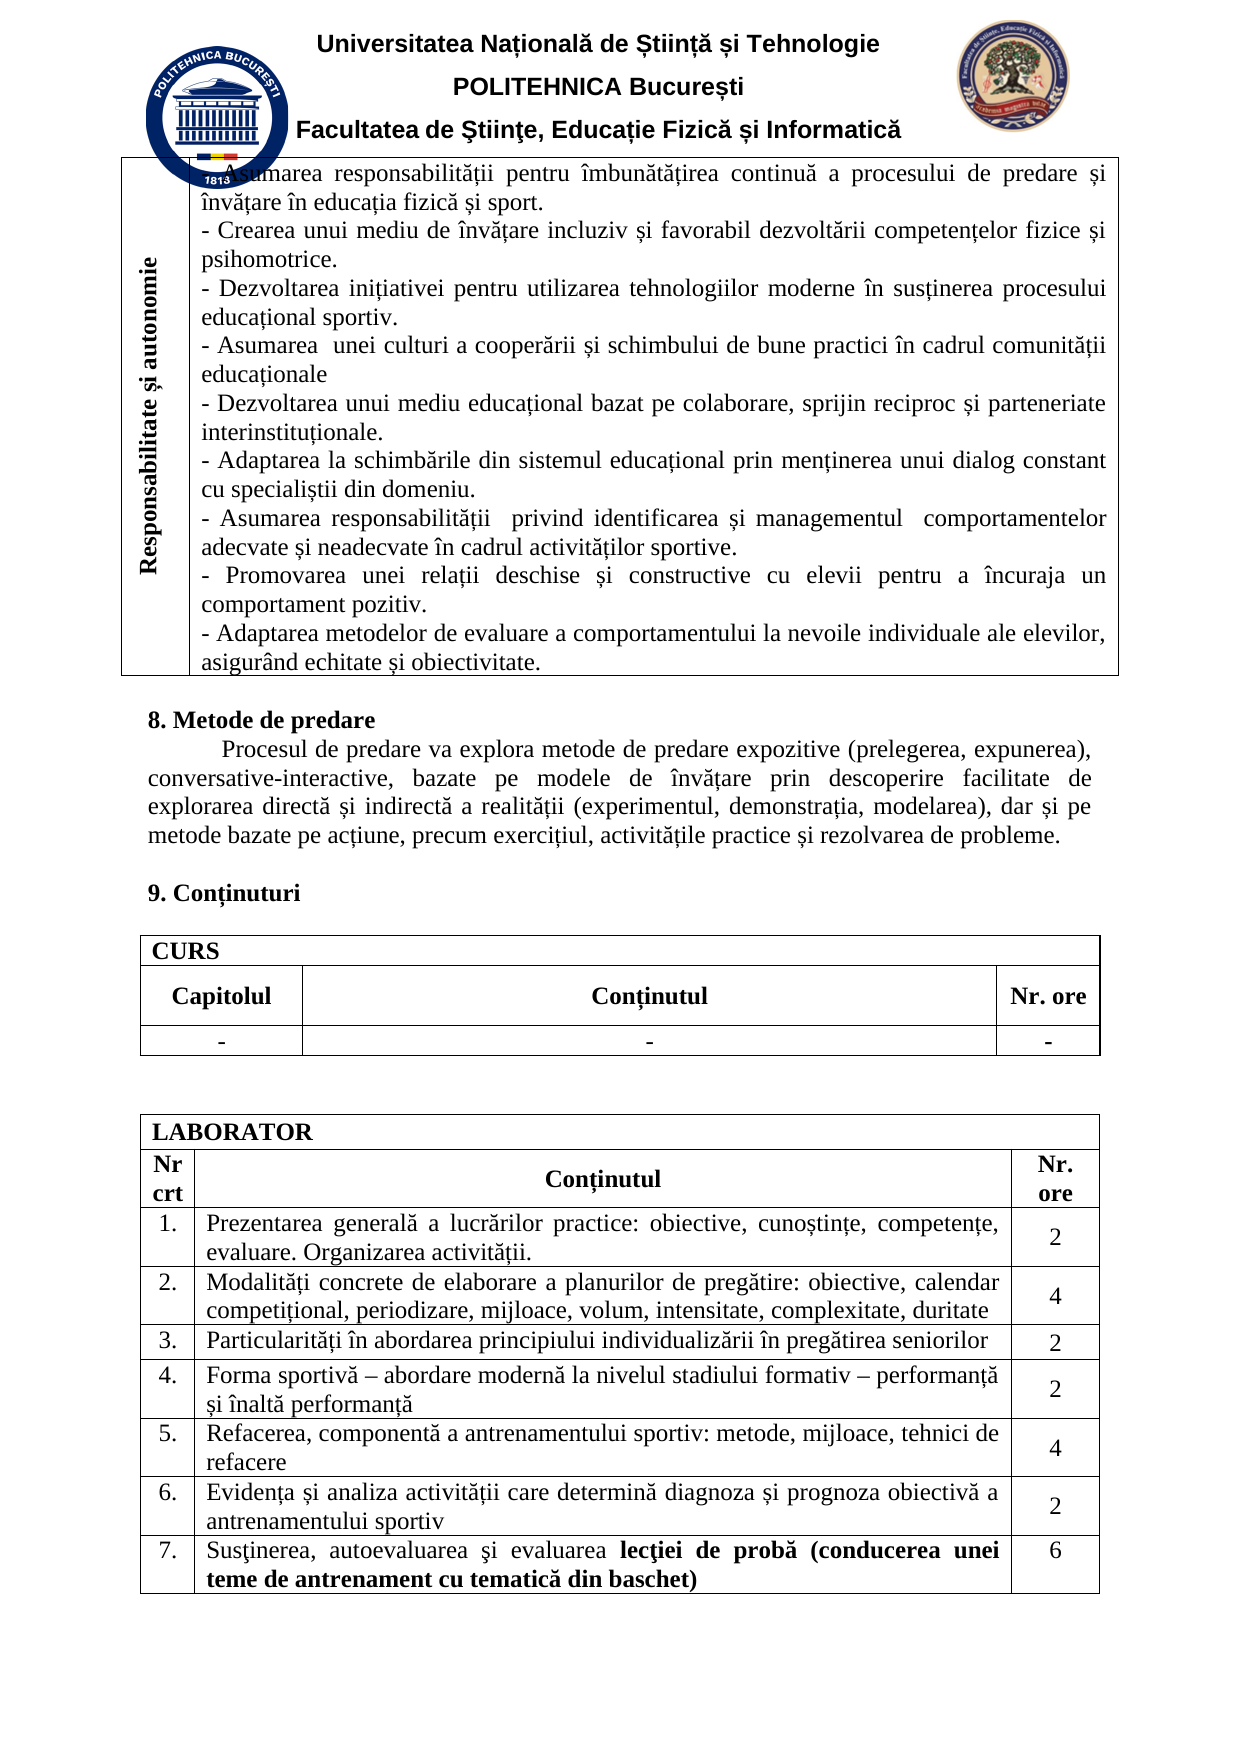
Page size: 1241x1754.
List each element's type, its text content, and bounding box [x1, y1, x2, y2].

table_cell Nr crt [141, 1150, 194, 1207]
table_header LABORATOR [141, 1115, 1099, 1148]
table_cell 2 [1012, 1325, 1099, 1359]
text 8. Metode de predare [148, 705, 1092, 734]
table_cell 4. [141, 1360, 194, 1417]
table_cell Nr. ore [1012, 1150, 1099, 1207]
table_cell Forma sportivă – abordare modernă la nivelul stadiului formativ – performanță și înaltă performanță [195, 1360, 1011, 1417]
table_cell 2 [1012, 1360, 1099, 1417]
table_cell 7. [141, 1536, 194, 1593]
table_cell Particularități în abordarea principiului individualizării în pregătirea seniorilor [195, 1325, 1011, 1359]
table_cell 1. [141, 1208, 194, 1266]
text Procesul de predare va explora metode de predare expozitive (prelegerea, expunerea), conversative-interactive, bazate pe modele de învățare prin descoperire facilitate de explorarea directă și indirectă a realității (experimentul, demonstrația, modelarea), dar și pe metode bazate pe acțiune, precum exercițiul, activitățile practice și rezolvarea de probleme. [148, 734, 1092, 849]
table_cell Prezentarea generală a lucrărilor practice: obiective, cunoștințe, competențe, evaluare. Organizarea activității. [195, 1208, 1011, 1266]
table_cell 4 [1012, 1267, 1099, 1324]
table_cell Responsabilitate și autonomie [122, 158, 189, 675]
table_cell Conținutul [303, 966, 996, 1025]
table_cell Conținutul [195, 1150, 1011, 1207]
table_cell Nr. ore [997, 966, 1099, 1025]
picture [956, 20, 1070, 133]
table_cell - [141, 1026, 302, 1055]
table_cell 3. [141, 1325, 194, 1359]
table_cell Evidența și analiza activității care determină diagnoza și prognoza obiectivă a antrenamentului sportiv [195, 1477, 1011, 1534]
table_cell 2 [1012, 1208, 1099, 1266]
table_cell 4 [1012, 1419, 1099, 1476]
table_cell 2. [141, 1267, 194, 1324]
table_cell Modalități concrete de elaborare a planurilor de pregătire: obiective, calendar competițional, periodizare, mijloace, volum, intensitate, complexitate, duritate [195, 1267, 1011, 1324]
picture [146, 46, 289, 157]
text 9. Conținuturi [148, 878, 1092, 906]
table_cell 2 [1012, 1477, 1099, 1534]
table_cell 5. [141, 1419, 194, 1476]
table_cell 6. [141, 1477, 194, 1534]
table_cell Refacerea, componentă a antrenamentului sportiv: metode, mijloace, tehnici de refacere [195, 1419, 1011, 1476]
table_header CURS [141, 936, 1099, 965]
table_cell 6 [1012, 1536, 1099, 1593]
table_cell - [997, 1026, 1099, 1055]
table_cell - Asumarea responsabilității pentru îmbunătățirea continuă a procesului de predare și învățare în educația fizică și sport. - Crearea unui mediu de învățare incluziv și favorabil dezvoltării competențelor fizice și psihomotrice. - Dezvoltarea inițiativei pentru utilizarea tehnologiilor moderne în susținerea procesului educațional sportiv. - Asumarea unei culturi a cooperării și schimbului de bune practici în cadrul comunității educaționale - Dezvoltarea unui mediu educațional bazat pe colaborare, sprijin reciproc și parteneriate interinstituționale. - Adaptarea la schimbările din sistemul educațional prin menținerea unui dialog constant cu specialiștii din domeniu. - Asumarea responsabilității privind identificarea și managementul comportamentelor adecvate și neadecvate în cadrul activităților sportive. - Promovarea unei relații deschise și constructive cu elevii pentru a încuraja un comportament pozitiv. - Adaptarea metodelor de evaluare a comportamentului la nevoile individuale ale elevilor, asigurând echitate și obiectivitate. [190, 158, 1118, 675]
table_cell - [303, 1026, 996, 1055]
table_cell Capitolul [141, 966, 302, 1025]
